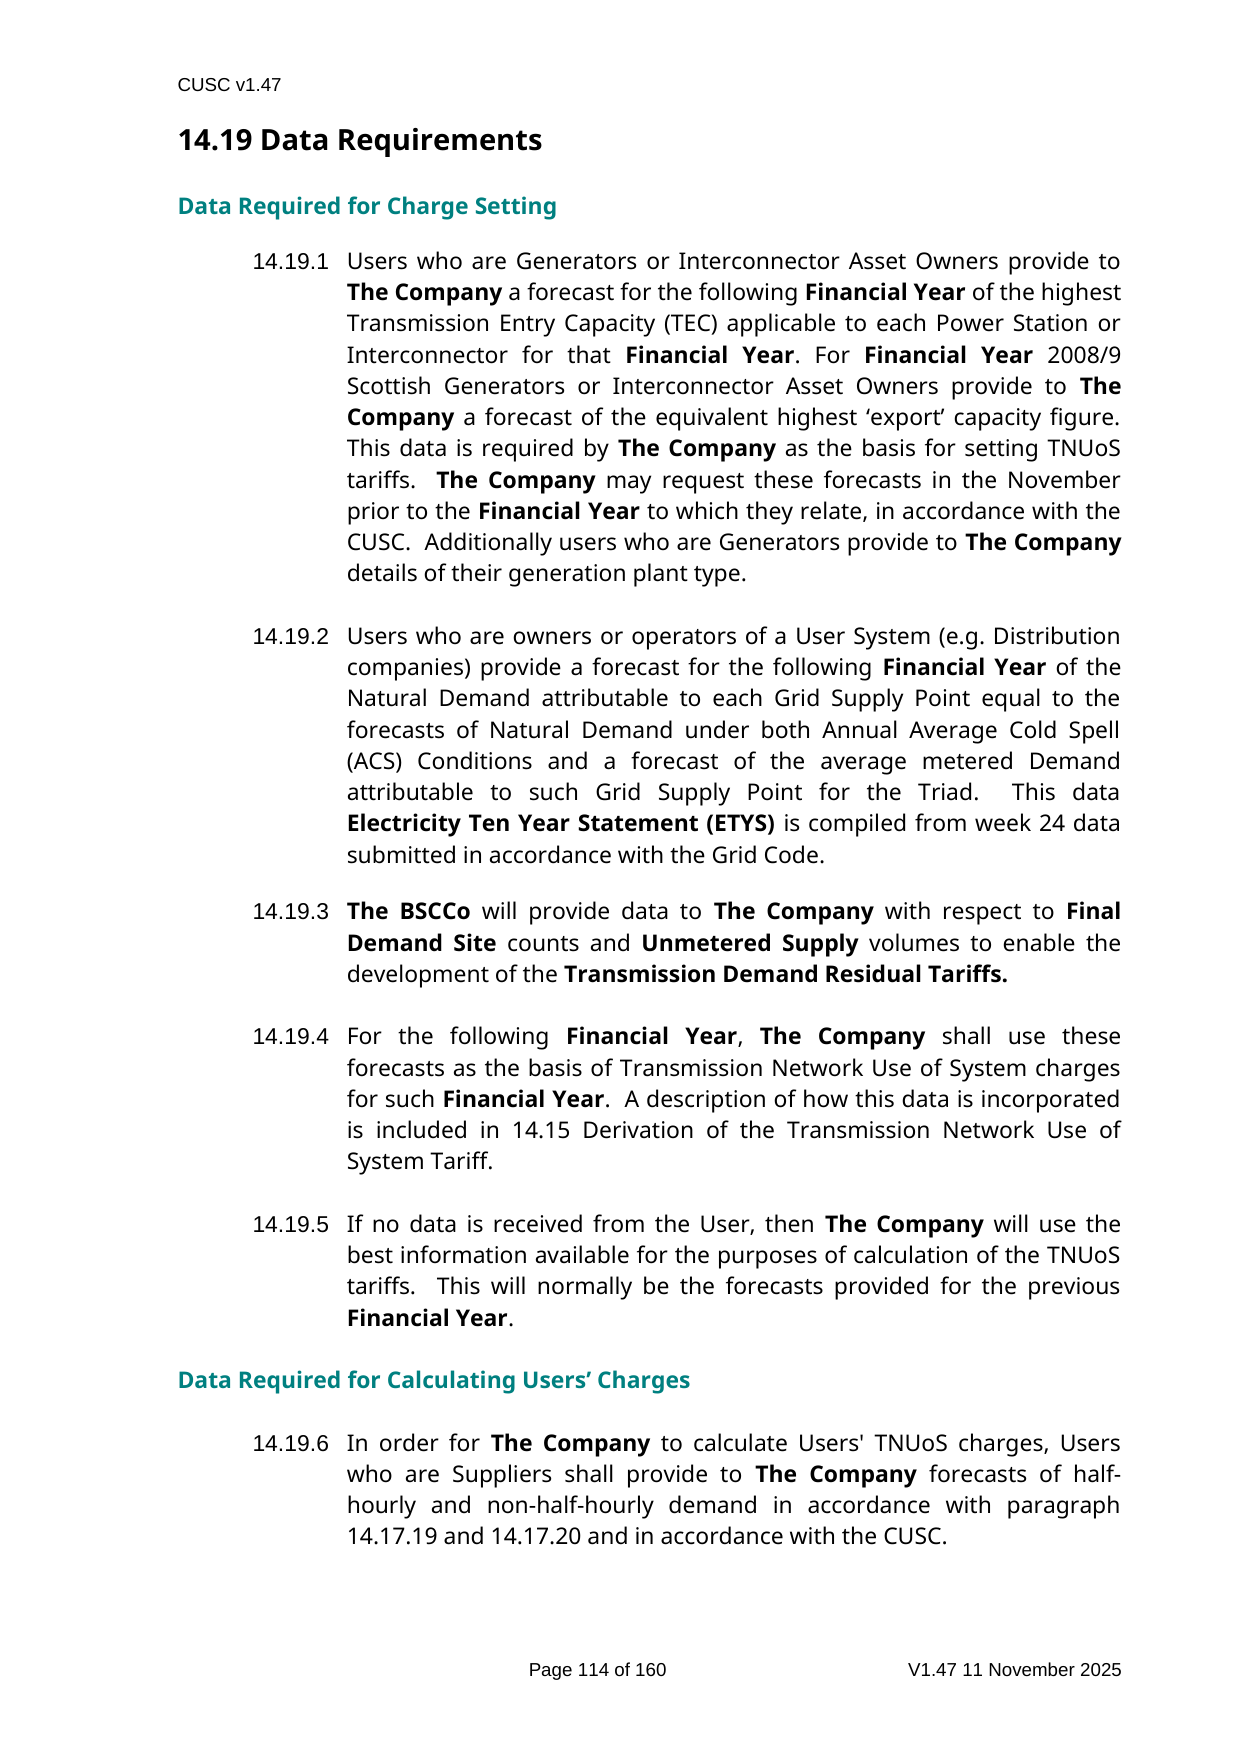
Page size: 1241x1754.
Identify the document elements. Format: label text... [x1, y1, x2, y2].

subtitle 14.19 Data Requirements [177, 119, 1121, 158]
list Users who are Generators or Interconnector Asset Owners provide to The Company a forecast for the following Financial Year of the highest Transmission Entry Capacity (TEC) applicable to each Power Station or Interconnector for that Financial Year. For Financial Year 2008/9 Scottish Generators or Interconnector Asset Owners provide to The Company a forecast of the equivalent highest ‘export’ capacity figure. This data is required by The Company as the basis for setting TNUoS tariffs. The Company may request these forecasts in the November prior to the Financial Year to which they relate, in accordance with the CUSC. Additionally users who are Generators provide to The Company details of their generation plant type. [252, 245, 1121, 589]
list In order for The Company to calculate Users' TNUoS charges, Users who are Suppliers shall provide to The Company forecasts of half-hourly and non-half-hourly demand in accordance with paragraph 14.17.19 and 14.17.20 and in accordance with the CUSC. [252, 1427, 1121, 1552]
list If no data is received from the User, then The Company will use the best information available for the purposes of calculation of the TNUoS tariffs. This will normally be the forecasts provided for the previous Financial Year. [252, 1208, 1121, 1333]
subtitle Data Required for Calculating Users’ Charges [177, 1364, 1121, 1395]
subtitle Data Required for Charge Setting [177, 190, 1121, 221]
list The BSCCo will provide data to The Company with respect to Final Demand Site counts and Unmetered Supply volumes to enable the development of the Transmission Demand Residual Tariffs. [252, 895, 1121, 989]
list For the following Financial Year, The Company shall use these forecasts as the basis of Transmission Network Use of System charges for such Financial Year. A description of how this data is incorporated is included in 14.15 Derivation of the Transmission Network Use of System Tariff. [252, 1020, 1121, 1177]
list Users who are owners or operators of a User System (e.g. Distribution companies) provide a forecast for the following Financial Year of the Natural Demand attributable to each Grid Supply Point equal to the forecasts of Natural Demand under both Annual Average Cold Spell (ACS) Conditions and a forecast of the average metered Demand attributable to such Grid Supply Point for the Triad. This data Electricity Ten Year Statement (ETYS) is compiled from week 24 data submitted in accordance with the Grid Code. [252, 620, 1121, 870]
